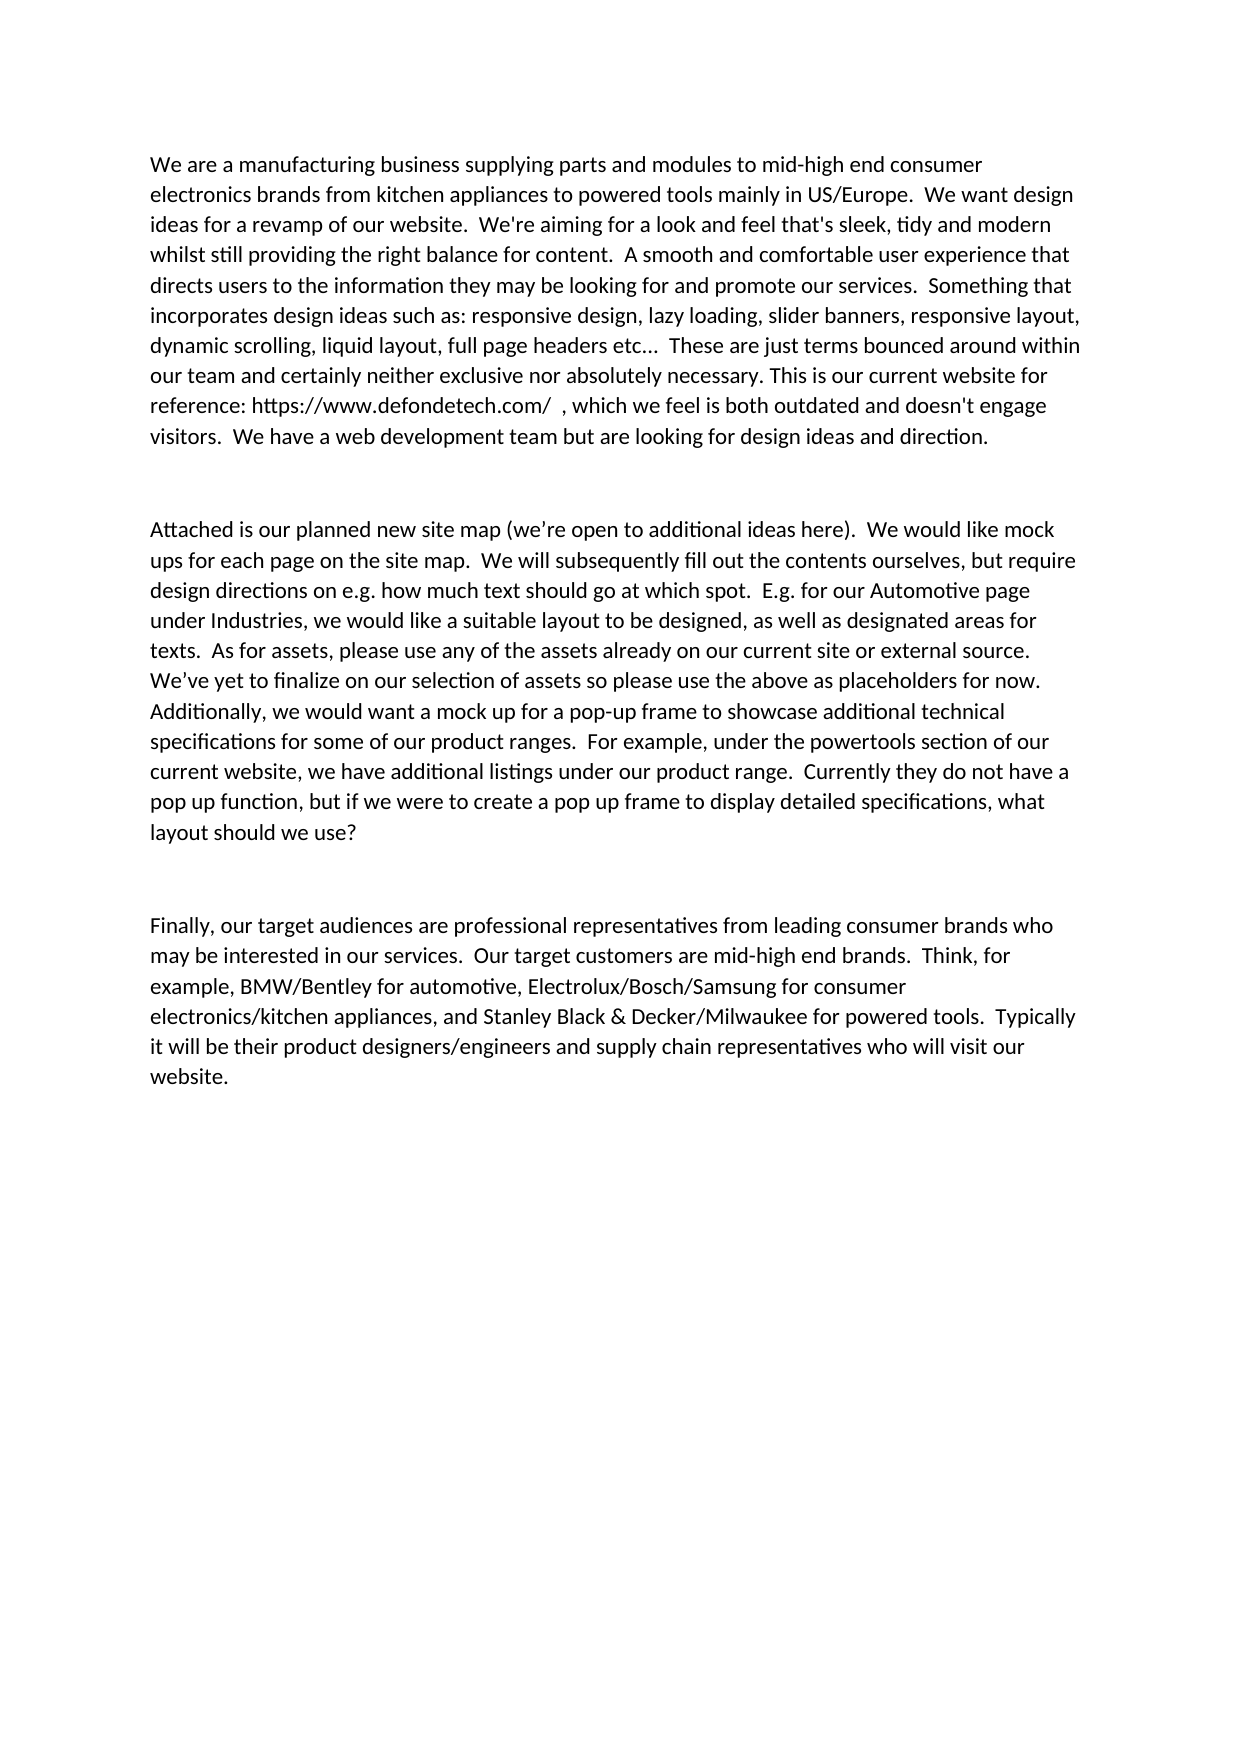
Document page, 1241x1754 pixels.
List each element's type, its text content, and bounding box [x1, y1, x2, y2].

text Attached is our planned new site map (we’re open to additional ideas here). We would like mock ups for each page on the site map. We will subsequently fill out the contents ourselves, but require design directions on e.g. how much text should go at which spot. E.g. for our Automotive page under Industries, we would like a suitable layout to be designed, as well as designated areas for texts. As for assets, please use any of the assets already on our current site or external source. We’ve yet to finalize on our selection of assets so please use the above as placeholders for now. Additionally, we would want a mock up for a pop-up frame to showcase additional technical specifications for some of our product ranges. For example, under the powertools section of our current website, we have additional listings under our product range. Currently they do not have a pop up function, but if we were to create a pop up frame to display detailed specifications, what layout should we use? [150, 516, 1090, 846]
text Finally, our target audiences are professional representatives from leading consumer brands who may be interested in our services. Our target customers are mid-high end brands. Think, for example, BMW/Bentley for automotive, Electrolux/Bosch/Samsung for consumer electronics/kitchen appliances, and Stanley Black & Decker/Milwaukee for powered tools. Typically it will be their product designers/engineers and supply chain representatives who will visit our website. [150, 911, 1090, 1091]
text We are a manufacturing business supplying parts and modules to mid-high end consumer electronics brands from kitchen appliances to powered tools mainly in US/Europe. We want design ideas for a revamp of our website. We're aiming for a look and feel that's sleek, tidy and modern whilst still providing the right balance for content. A smooth and comfortable user experience that directs users to the information they may be looking for and promote our services. Something that incorporates design ideas such as: responsive design, lazy loading, slider banners, responsive layout, dynamic scrolling, liquid layout, full page headers etc... These are just terms bounced around within our team and certainly neither exclusive nor absolutely necessary. This is our current website for reference: https://www.defondetech.com/ , which we feel is both outdated and doesn't engage visitors. We have a web development team but are looking for design ideas and direction. [150, 150, 1090, 450]
